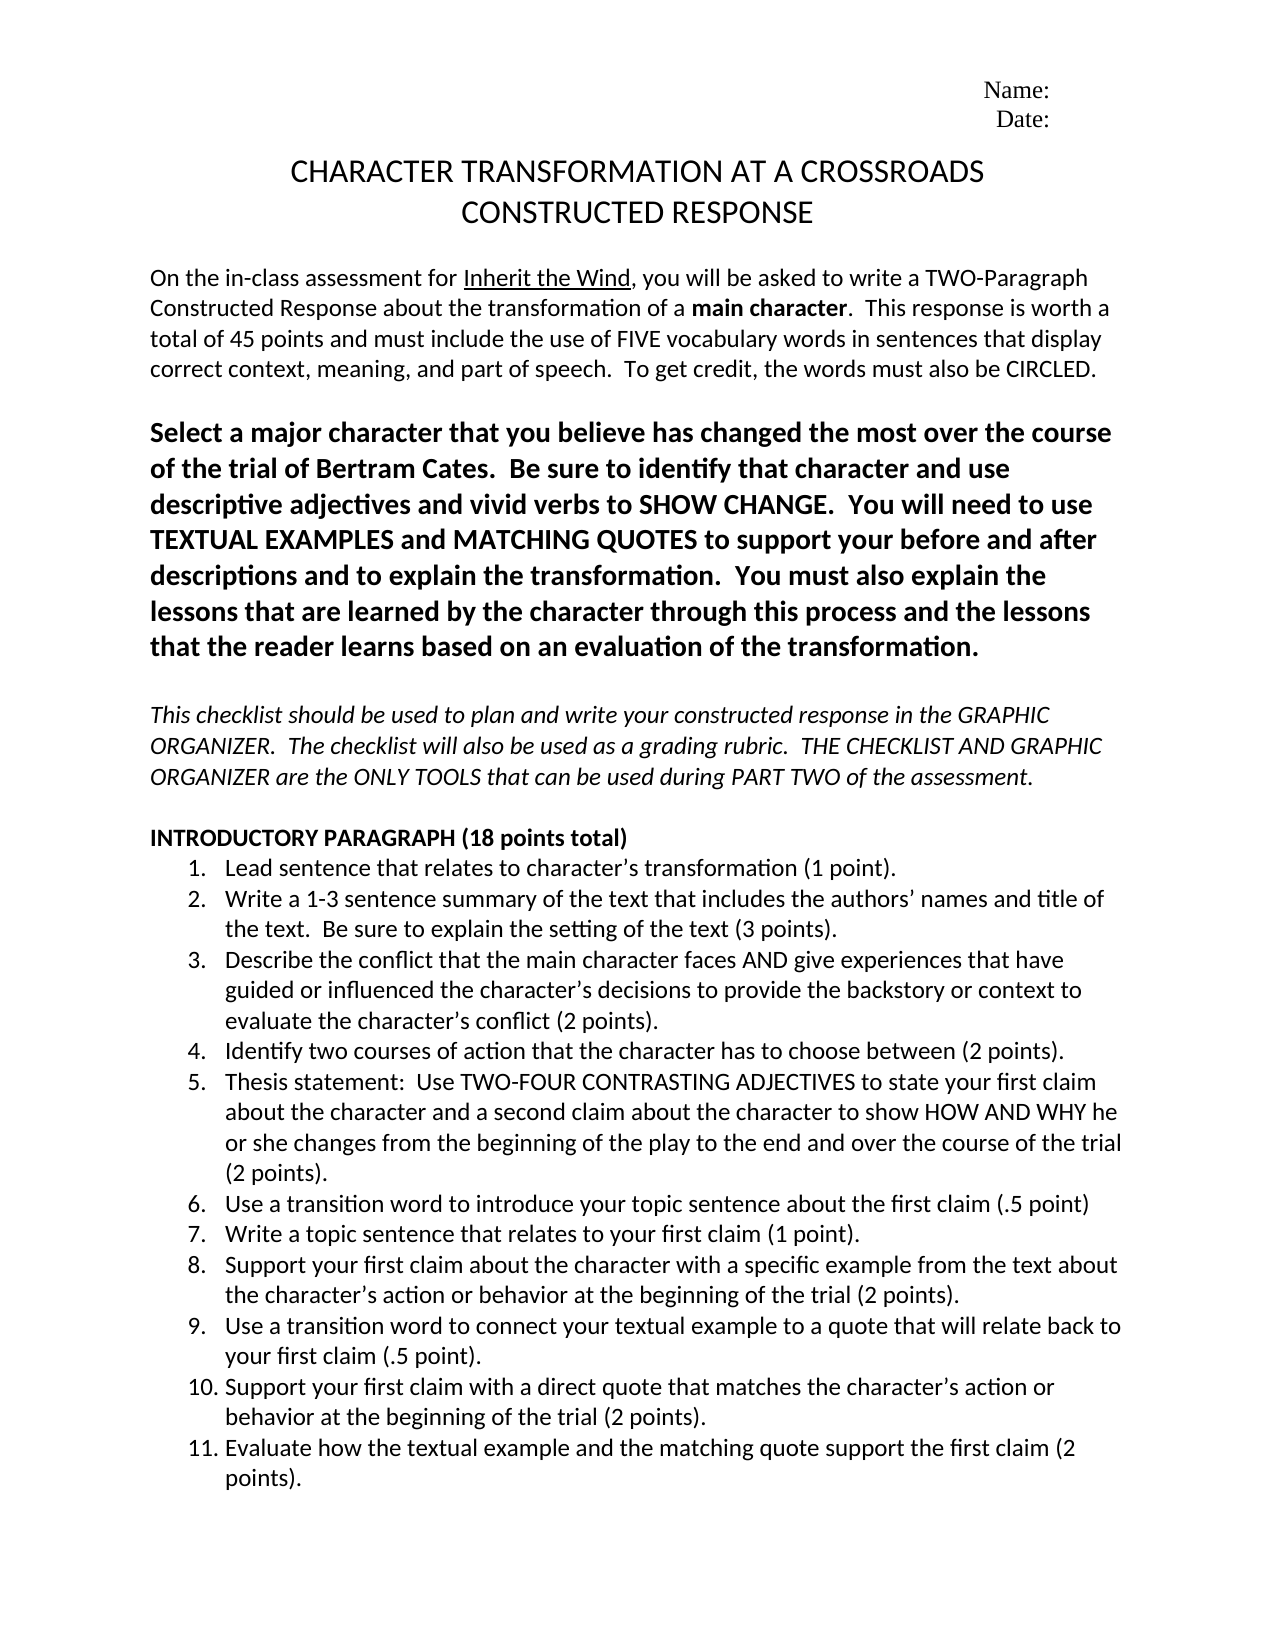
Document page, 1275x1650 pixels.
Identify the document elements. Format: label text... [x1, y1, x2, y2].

list Identify two courses of action that the character has to choose between (2 points). [187, 1035, 1125, 1066]
text Select a major character that you believe has changed the most over the course of the trial of Bertram Cates. Be sure to identify that character and use descriptive adjectives and vivid verbs to SHOW CHANGE. You will need to use TEXTUAL EXAMPLES and MATCHING QUOTES to support your before and after descriptions and to explain the transformation. You must also explain the lessons that are learned by the character through this process and the lessons that the reader learns based on an evaluation of the transformation. [150, 414, 1125, 664]
list Evaluate how the textual example and the matching quote support the first claim (2 points). [187, 1432, 1125, 1493]
list Write a topic sentence that relates to your first claim (1 point). [187, 1218, 1125, 1249]
list Use a transition word to connect your textual example to a quote that will relate back to your first claim (.5 point). [187, 1310, 1125, 1371]
text CHARACTER TRANSFORMATION AT A CROSSROADS [150, 150, 1125, 191]
text CONSTRUCTED RESPONSE [150, 191, 1125, 231]
list Write a 1-3 sentence summary of the text that includes the authors’ names and title of the text. Be sure to explain the setting of the text (3 points). [187, 883, 1125, 944]
text This checklist should be used to plan and write your constructed response in the GRAPHIC ORGANIZER. The checklist will also be used as a grading rubric. THE CHECKLIST AND GRAPHIC ORGANIZER are the ONLY TOOLS that can be used during PART TWO of the assessment. [150, 699, 1125, 791]
list Lead sentence that relates to character’s transformation (1 point). [187, 852, 1125, 883]
text INTRODUCTORY PARAGRAPH (18 points total) [150, 822, 1125, 852]
text On the in-class assessment for Inherit the Wind, you will be asked to write a TWO-Paragraph Constructed Response about the transformation of a main character. This response is worth a total of 45 points and must include the use of FIVE vocabulary words in sentences that display correct context, meaning, and part of speech. To get credit, the words must also be CIRCLED. [150, 262, 1125, 384]
list Support your first claim with a direct quote that matches the character’s action or behavior at the beginning of the trial (2 points). [187, 1371, 1125, 1432]
list Support your first claim about the character with a specific example from the text about the character’s action or behavior at the beginning of the trial (2 points). [187, 1249, 1125, 1310]
list Describe the conflict that the main character faces AND give experiences that have guided or influenced the character’s decisions to provide the backstory or context to evaluate the character’s conflict (2 points). [187, 944, 1125, 1035]
list Thesis statement: Use TWO-FOUR CONTRASTING ADJECTIVES to state your first claim about the character and a second claim about the character to show HOW AND WHY he or she changes from the beginning of the play to the end and over the course of the trial (2 points). [187, 1066, 1125, 1188]
list Use a transition word to introduce your topic sentence about the first claim (.5 point) [187, 1188, 1125, 1218]
